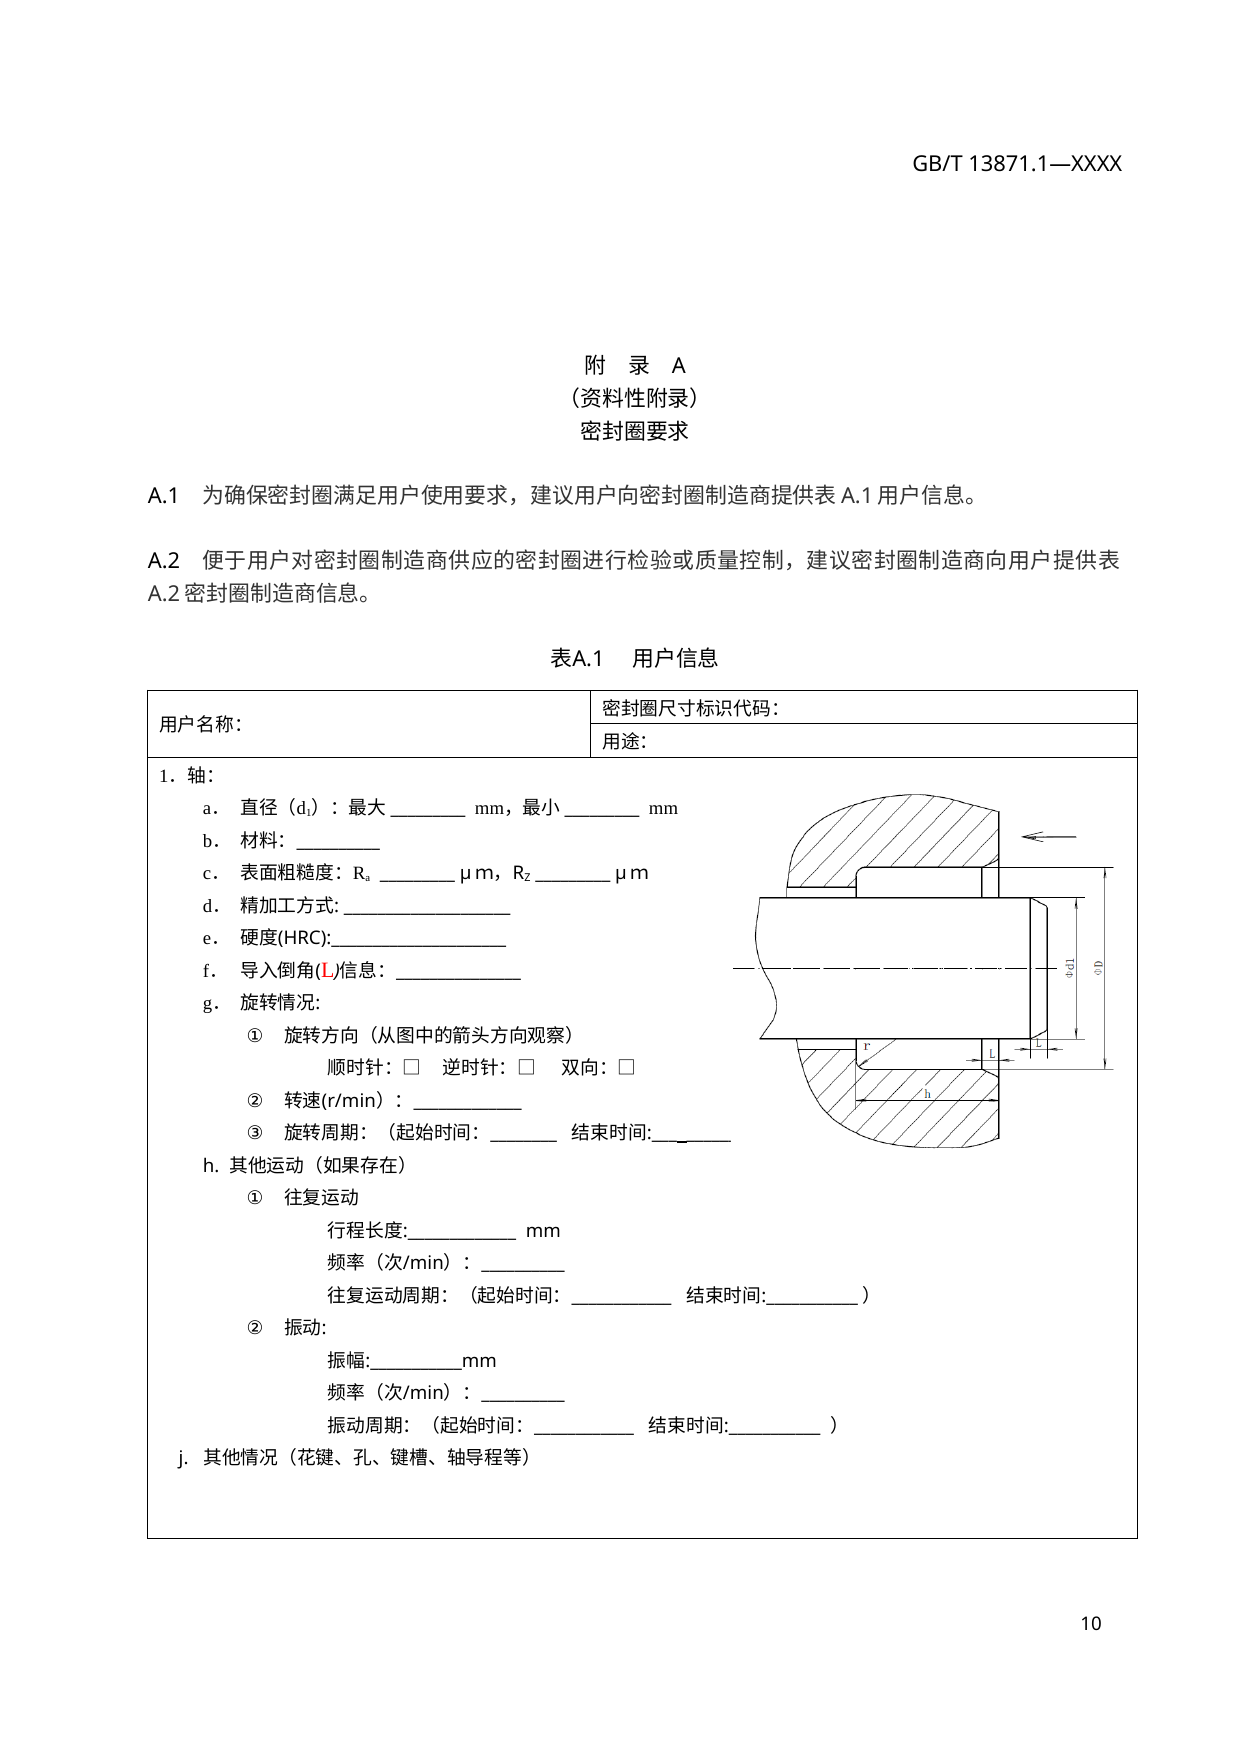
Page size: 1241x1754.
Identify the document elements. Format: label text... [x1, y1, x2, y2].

text 为确保密封圈满足用户使用要求，建议用户向密封圈制造商提供表A.1用户信息。 [148, 478, 1122, 511]
table_cell 1．轴： 直径（d1）：最大 _________ mm，最小 _________ mm 材料：__________ 表面粗糙度：Ra _________ µｍ，RZ _________ µｍ 精加工方式: ____________________ 硬度(HRC):_____________________ 导入倒角(L)信息：_______________ 旋转情况: 旋转方向（从图中的箭头方向观察） 顺时针：□ 逆时针：□ 双向：□ 转速(r/min）：_____________ 旋转周期：（起始时间：________ 结束时间:___ _________ ） h. 其他运动（如果存在） 往复运动 行程长度:_____________ mm 频率（次/min）：__________ 往复运动周期：（起始时间：____________ 结束时间:___________ ） 振动: 振幅:___________mm 频率（次/min）：__________ 振动周期：（起始时间：____________ 结束时间:___________ ） j. 其他情况（花键、孔、键槽、轴导程等） [148, 758, 1137, 1538]
text 便于用户对密封圈制造商供应的密封圈进行检验或质量控制，建议密封圈制造商向用户提供表A.2密封圈制造商信息。 [148, 543, 1122, 608]
table_cell 用途： [591, 724, 1137, 757]
table_header 密封圈尺寸标识代码： [591, 691, 1137, 723]
text （资料性附录） 密封圈要求 [148, 348, 1122, 446]
picture [730, 769, 1127, 1167]
table_header 用户名称： [148, 691, 590, 757]
text 用户信息 [148, 641, 1122, 673]
